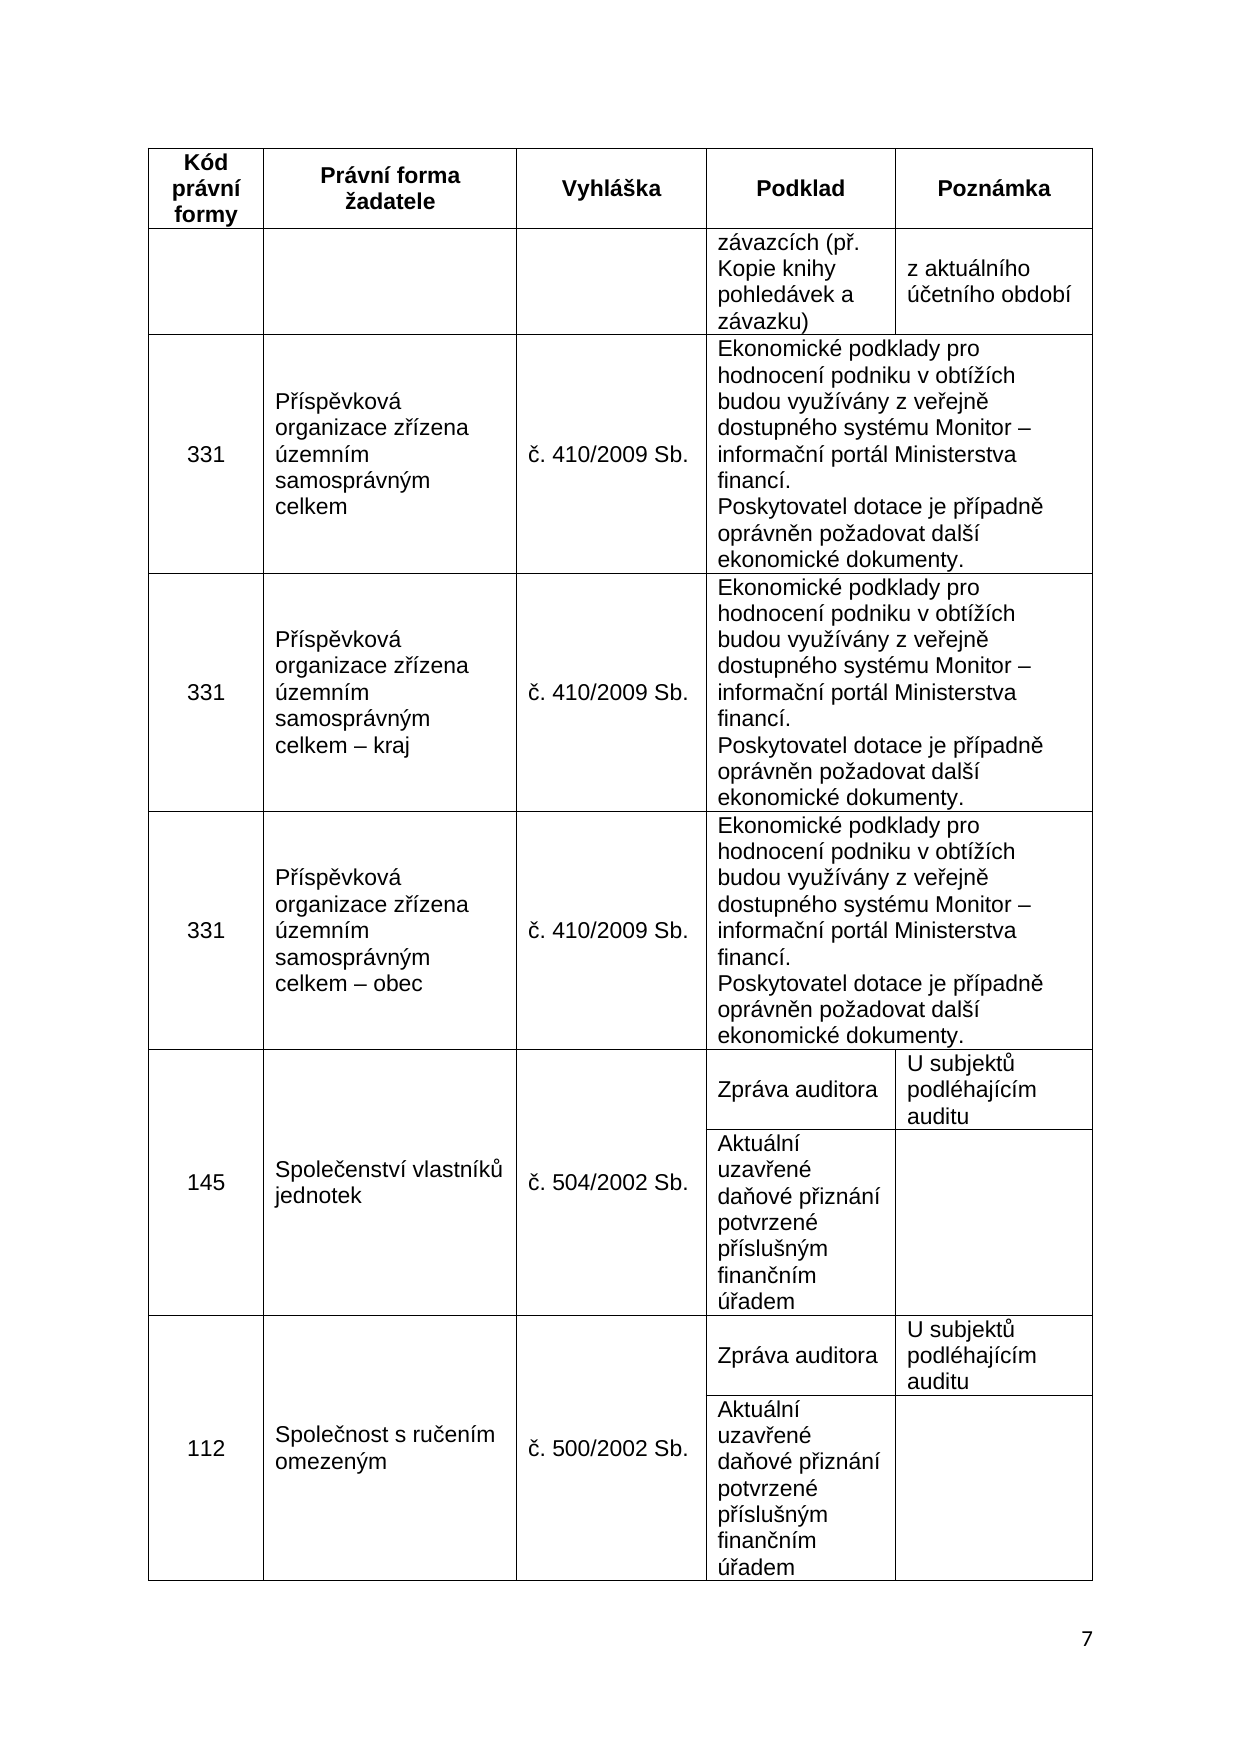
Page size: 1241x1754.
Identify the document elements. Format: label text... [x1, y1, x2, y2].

table_cell Ekonomické podklady pro hodnocení podniku v obtížích budou využívány z veřejně dostupného systému Monitor – informační portál Ministerstva financí. Poskytovatel dotace je případně oprávněn požadovat další ekonomické dokumenty. [707, 335, 1092, 572]
table_cell č. 500/2002 Sb. [517, 1316, 706, 1580]
table_cell Společenství vlastníků jednotek [264, 1050, 516, 1314]
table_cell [707, 1396, 895, 1580]
table_cell 331 [149, 574, 263, 811]
table_cell 331 [149, 812, 263, 1049]
table_cell č. 410/2009 Sb. [517, 812, 706, 1049]
table_cell č. 410/2009 Sb. [517, 335, 706, 572]
table_cell č. 504/2002 Sb. [517, 1050, 706, 1314]
table_cell Společnost s ručením omezeným [264, 1316, 516, 1580]
table_cell Zpráva auditora [707, 1316, 895, 1394]
table_cell Příspěvková organizace zřízena územním samosprávným celkem – kraj [264, 574, 516, 811]
table_cell Zpráva auditora [707, 1050, 895, 1129]
table_cell Příspěvková organizace zřízena územním samosprávným celkem – obec [264, 812, 516, 1049]
table_header Právní forma žadatele [264, 149, 516, 228]
table_cell 145 [149, 1050, 263, 1314]
table_cell Aktuální uzavřené daňové přiznání potvrzené příslušným finančním úřadem [707, 1130, 895, 1314]
table_header Kód právní formy [149, 149, 263, 228]
table_header Podklad [707, 149, 895, 228]
table_cell [896, 1130, 1092, 1314]
table_cell U subjektů podléhajícím auditu [896, 1316, 1092, 1394]
table_cell č. 410/2009 Sb. [517, 574, 706, 811]
table_cell 331 [149, 335, 263, 572]
table_cell Příspěvková organizace zřízena územním samosprávným celkem [264, 335, 516, 572]
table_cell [896, 229, 1092, 334]
table_header Poznámka [896, 149, 1092, 228]
table_cell Ekonomické podklady pro hodnocení podniku v obtížích budou využívány z veřejně dostupného systému Monitor – informační portál Ministerstva financí. Poskytovatel dotace je případně oprávněn požadovat další ekonomické dokumenty. [707, 574, 1092, 811]
table_cell 112 [149, 1316, 263, 1580]
table_header Vyhláška [517, 149, 706, 228]
table_cell U subjektů podléhajícím auditu [896, 1050, 1092, 1129]
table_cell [707, 229, 895, 334]
table_cell Ekonomické podklady pro hodnocení podniku v obtížích budou využívány z veřejně dostupného systému Monitor – informační portál Ministerstva financí. Poskytovatel dotace je případně oprávněn požadovat další ekonomické dokumenty. [707, 812, 1092, 1049]
table_cell [896, 1396, 1092, 1580]
